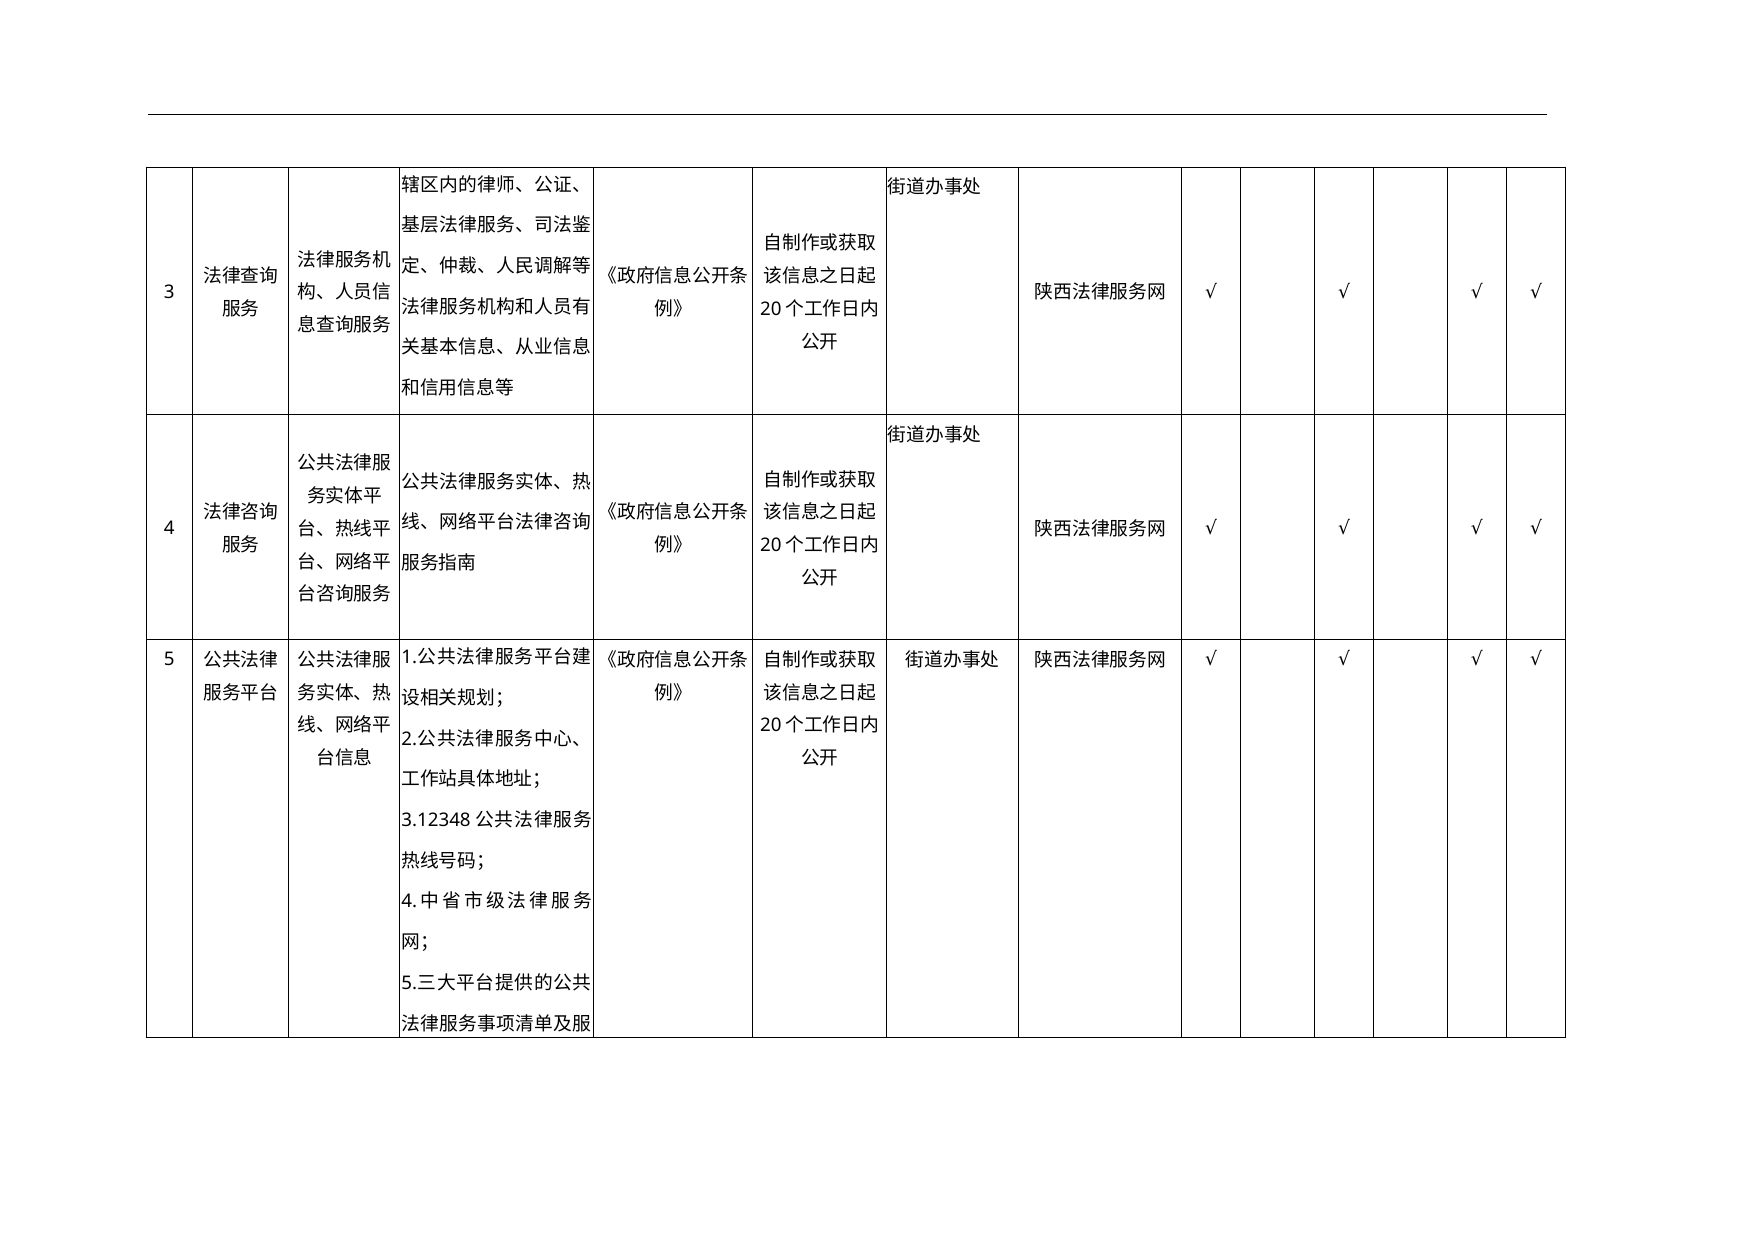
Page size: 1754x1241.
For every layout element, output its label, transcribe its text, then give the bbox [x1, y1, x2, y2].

table_header 自制作或获取该信息之日起20个工作日内公开 [753, 168, 886, 414]
table_header √ [1448, 168, 1506, 414]
table_cell √ [1182, 415, 1240, 639]
table_cell 公共法律服务实体、热线、网络平台法律咨询服务指南 [400, 415, 593, 639]
table_cell 《政府信息公开条例》 [594, 415, 752, 639]
table_header 街道办事处 [887, 168, 1018, 414]
table_cell 陕西法律服务网 [1019, 640, 1181, 1037]
table_cell 公共法律服务平台 [193, 640, 288, 1037]
table_header 法律查询 服务 [193, 168, 288, 414]
table_header √ [1315, 168, 1373, 414]
table_header [1241, 168, 1314, 414]
table_header 陕西法律服务网 [1019, 168, 1181, 414]
table_cell 《政府信息公开条例》 [594, 640, 752, 1037]
table_cell √ [1448, 415, 1506, 639]
table_cell 5 [147, 640, 192, 1037]
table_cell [753, 640, 886, 1037]
table_header 辖区内的律师、公证、基层法律服务、司法鉴定、仲裁、人民调解等法律服务机构和人员有关基本信息、从业信息和信用信息等 [400, 168, 593, 414]
table_header 《政府信息公开条例》 [594, 168, 752, 414]
table_header √ [1507, 168, 1565, 414]
table_cell √ [1182, 640, 1240, 1037]
table_cell √ [1315, 640, 1373, 1037]
table_cell √ [1315, 415, 1373, 639]
table_cell 法律咨询 服务 [193, 415, 288, 639]
table_cell √ [1507, 415, 1565, 639]
table_cell 自制作或获取该信息之日起20个工作日内公开 [753, 415, 886, 639]
table_cell [1241, 415, 1314, 639]
table_header 3 [147, 168, 192, 414]
table_header [1374, 168, 1447, 414]
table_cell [400, 640, 593, 1037]
table_cell [1374, 415, 1447, 639]
table_cell √ [1507, 640, 1565, 1037]
table_cell 陕西法律服务网 [1019, 415, 1181, 639]
table_cell 街道办事处 [887, 640, 1018, 1037]
table_header √ [1182, 168, 1240, 414]
table_cell [1241, 640, 1314, 1037]
table_cell [1374, 640, 1447, 1037]
table_cell √ [1448, 640, 1506, 1037]
table_cell 公共法律服务实体、热线、网络平台信息 [289, 640, 399, 1037]
table_cell 公共法律服务实体平台、热线平台、网络平台咨询服务 [289, 415, 399, 639]
table_header 法律服务机构、人员信息查询服务 [289, 168, 399, 414]
table_cell 街道办事处 [887, 415, 1018, 639]
table_cell 4 [147, 415, 192, 639]
